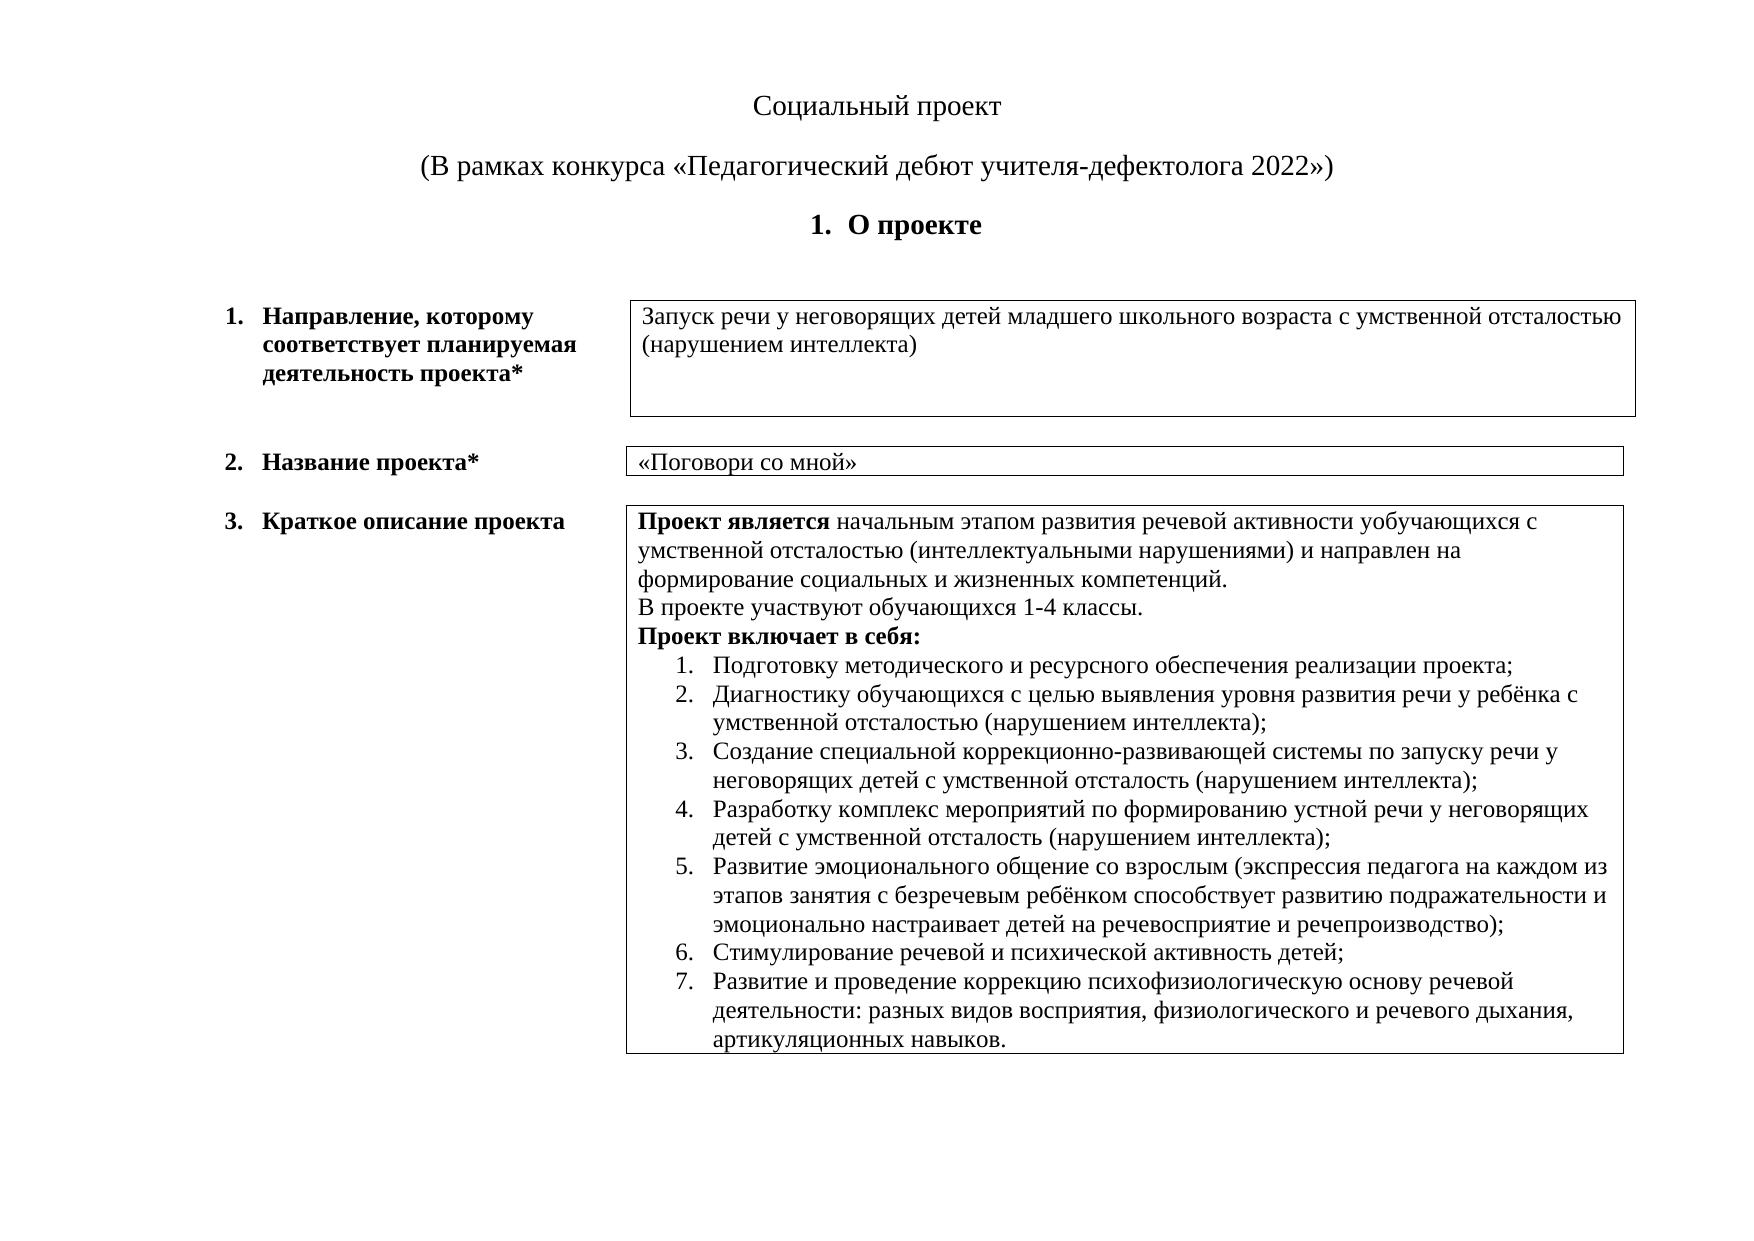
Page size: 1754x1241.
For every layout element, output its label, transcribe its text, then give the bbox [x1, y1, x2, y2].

table_cell [193, 416, 1635, 1053]
list О проекте [156, 207, 1636, 241]
text Социальный проект [118, 88, 1636, 122]
table_header Направление, которому соответствует планируемая деятельность проекта* [193, 300, 630, 416]
text (В рамках конкурса «Педагогический дебют учителя-дефектолога 2022») [118, 148, 1636, 181]
table_header Запуск речи у неговорящих детей младшего школьного возраста с умственной отсталостью (нарушением интеллекта) [631, 301, 1635, 416]
